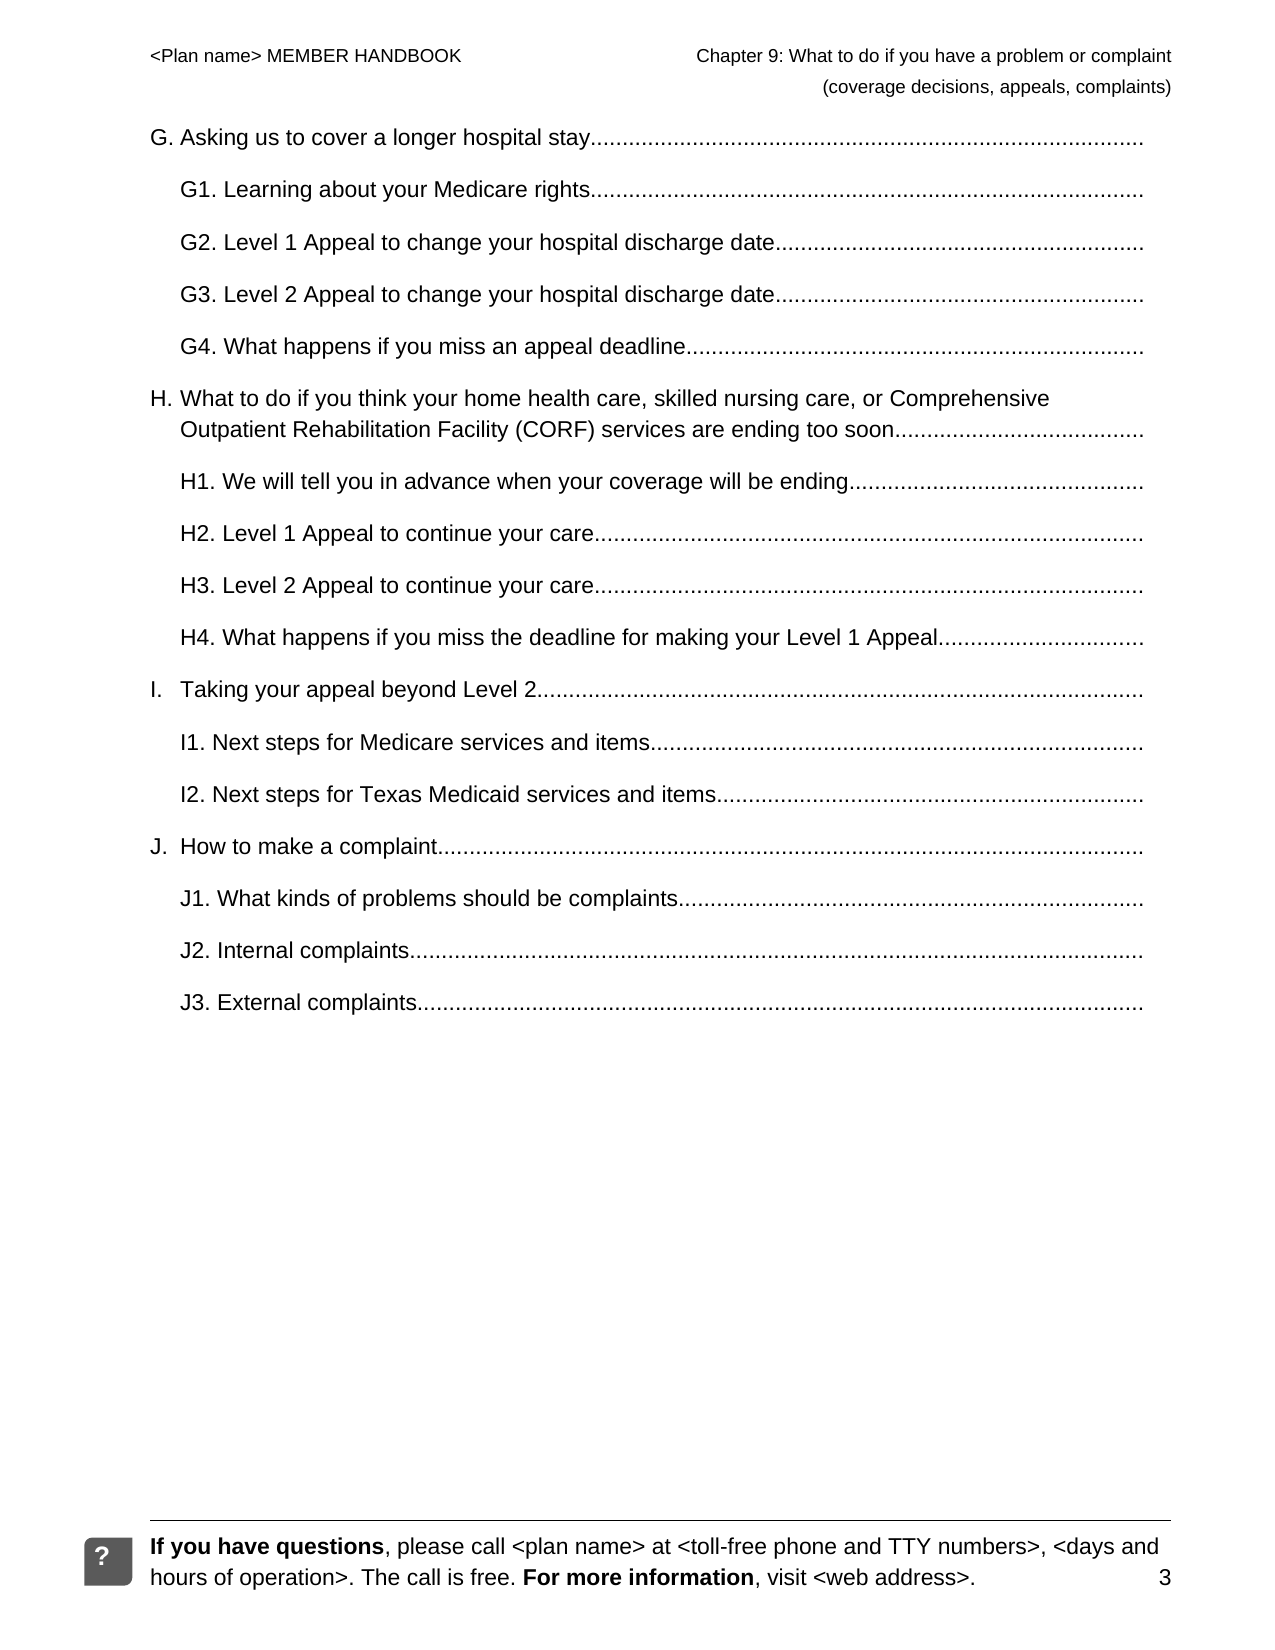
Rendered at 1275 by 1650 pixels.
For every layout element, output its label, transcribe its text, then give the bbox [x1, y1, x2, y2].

text H4. What happens if you miss the deadline for making your Level 1 Appeal 40 [180, 621, 1096, 652]
text J3. External complaints 44 [180, 985, 1096, 1017]
text H3. Level 2 Appeal to continue your care 39 [180, 569, 1096, 600]
text G4. What happens if you miss an appeal deadline 34 [180, 329, 1096, 360]
text H2. Level 1 Appeal to continue your care 37 [180, 517, 1096, 548]
text I1. Next steps for Medicare services and items 41 [180, 725, 1096, 756]
text G. Asking us to cover a longer hospital stay 30 [150, 121, 1096, 152]
text I. Taking your appeal beyond Level 2 41 [150, 673, 1096, 704]
text G2. Level 1 Appeal to change your hospital discharge date 31 [180, 225, 1096, 256]
text G1. Learning about your Medicare rights 30 [180, 173, 1096, 204]
text J2. Internal complaints 44 [180, 933, 1096, 964]
text G3. Level 2 Appeal to change your hospital discharge date 33 [180, 277, 1096, 308]
text I2. Next steps for Texas Medicaid services and items 42 [180, 777, 1096, 808]
text H. What to do if you think your home health care, skilled nursing care, or Comprehensive Outpatient Rehabilitation Facility (CORF) services are ending too soon 36 [150, 381, 1096, 444]
text H1. We will tell you in advance when your coverage will be ending 37 [180, 464, 1096, 496]
text J. How to make a complaint 42 [150, 829, 1096, 860]
text J1. What kinds of problems should be complaints 42 [180, 881, 1096, 912]
